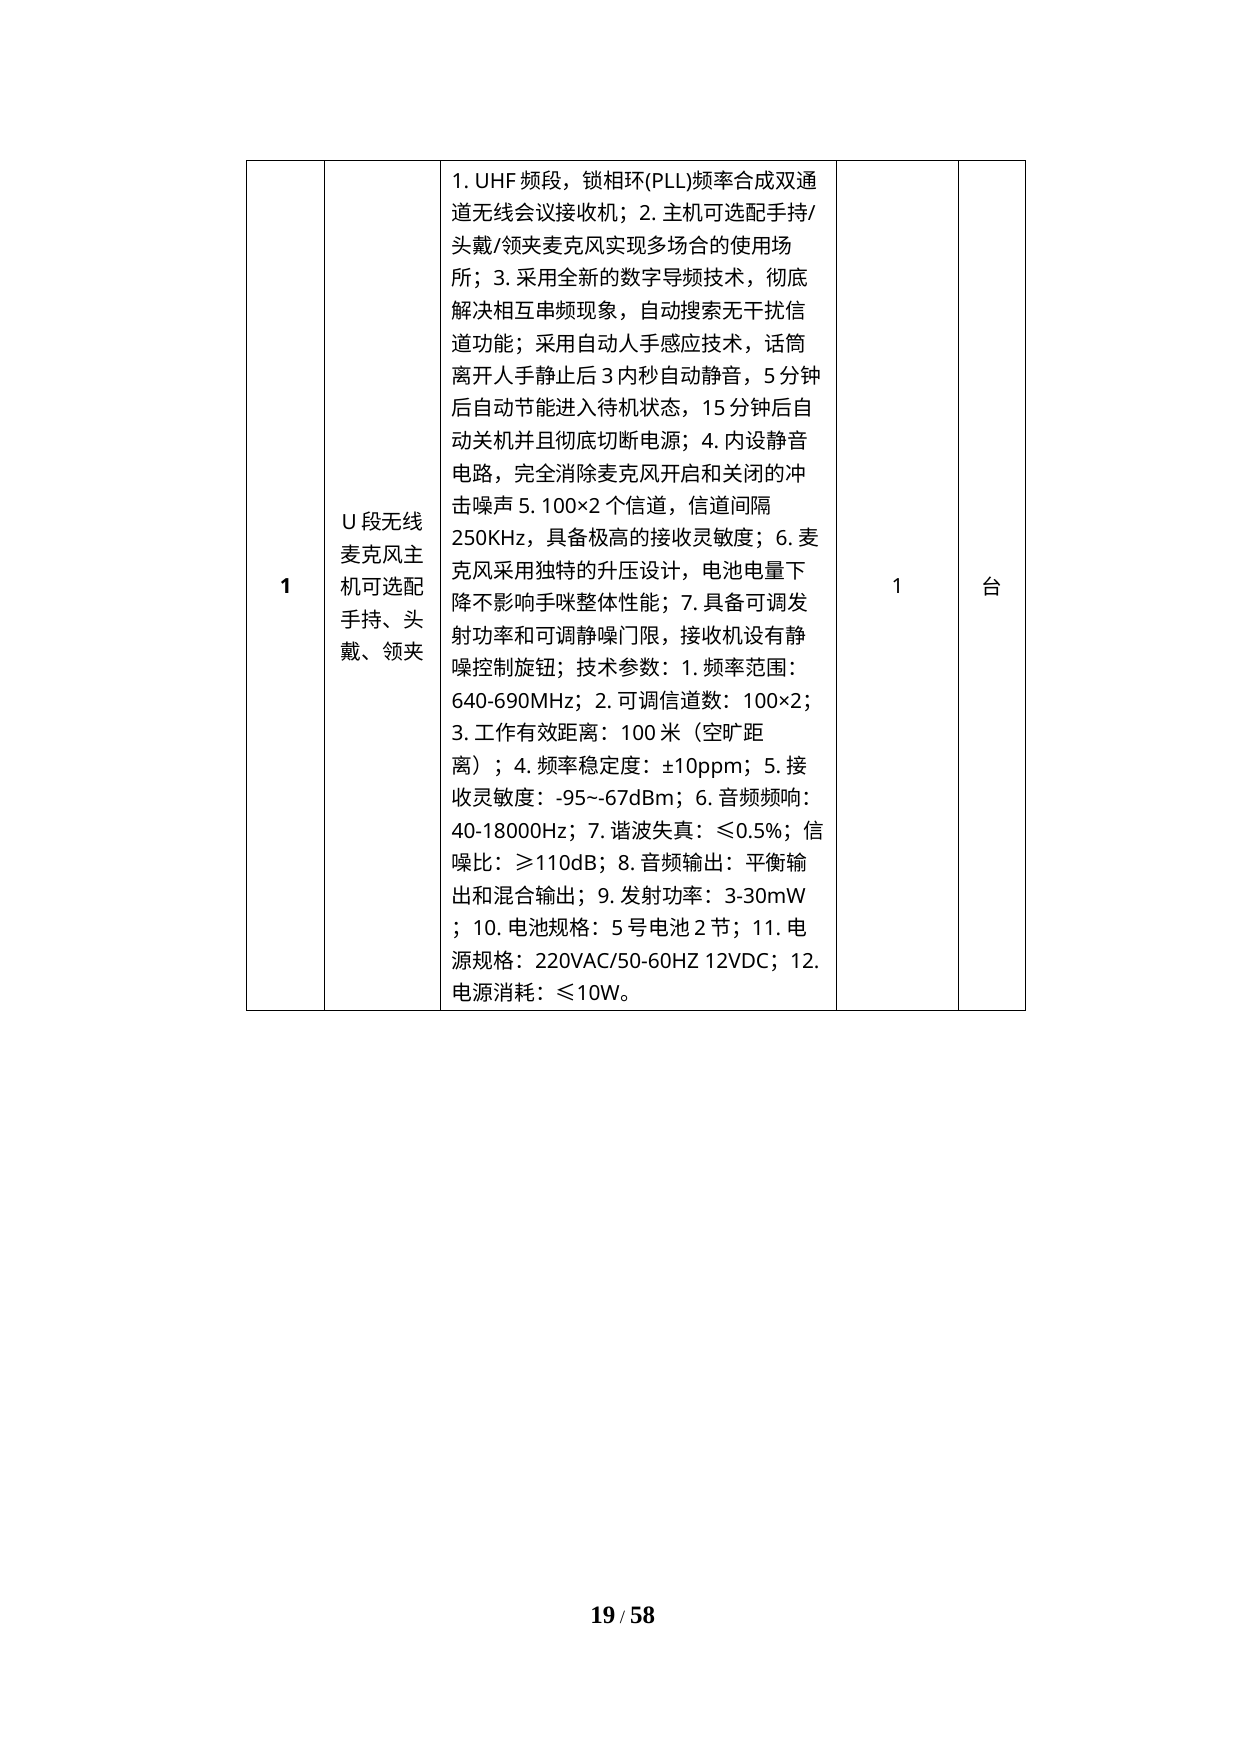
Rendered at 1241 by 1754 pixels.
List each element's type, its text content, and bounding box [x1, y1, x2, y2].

table_cell U段无线麦克风主机可选配手持、头戴、领夹 [325, 161, 440, 1010]
table_cell 1 [837, 161, 958, 1010]
table_cell 1 [247, 161, 324, 1010]
table_cell 1. UHF频段，锁相环(PLL)频率合成双通道无线会议接收机；2. 主机可选配手持/头戴/领夹麦克风实现多场合的使用场所；3. 采用全新的数字导频技术，彻底解决相互串频现象，自动搜索无干扰信道功能；采用自动人手感应技术，话筒离开人手静止后3内秒自动静音，5分钟后自动节能进入待机状态，15分钟后自动关机并且彻底切断电源；4. 内设静音电路，完全消除麦克风开启和关闭的冲击噪声5. 100×2个信道，信道间隔250KHz，具备极高的接收灵敏度；6. 麦克风采用独特的升压设计，电池电量下降不影响手咪整体性能；7. 具备可调发射功率和可调静噪门限，接收机设有静噪控制旋钮；技术参数：1. 频率范围：640-690MHz；2. 可调信道数：100×2；3. 工作有效距离：100米（空旷距离）；4. 频率稳定度：±10ppm；5. 接收灵敏度：-95~-67dBm；6. 音频频响：40-18000Hz；7. 谐波失真：≤0.5%；信噪比：≥110dB；8. 音频输出：平衡输出和混合输出；9. 发射功率：3-30mW ；10. 电池规格：5号电池2节；11. 电源规格：220VAC/50-60HZ 12VDC；12. 电源消耗：≤10W。 [441, 161, 836, 1010]
table_cell 台 [959, 161, 1025, 1010]
